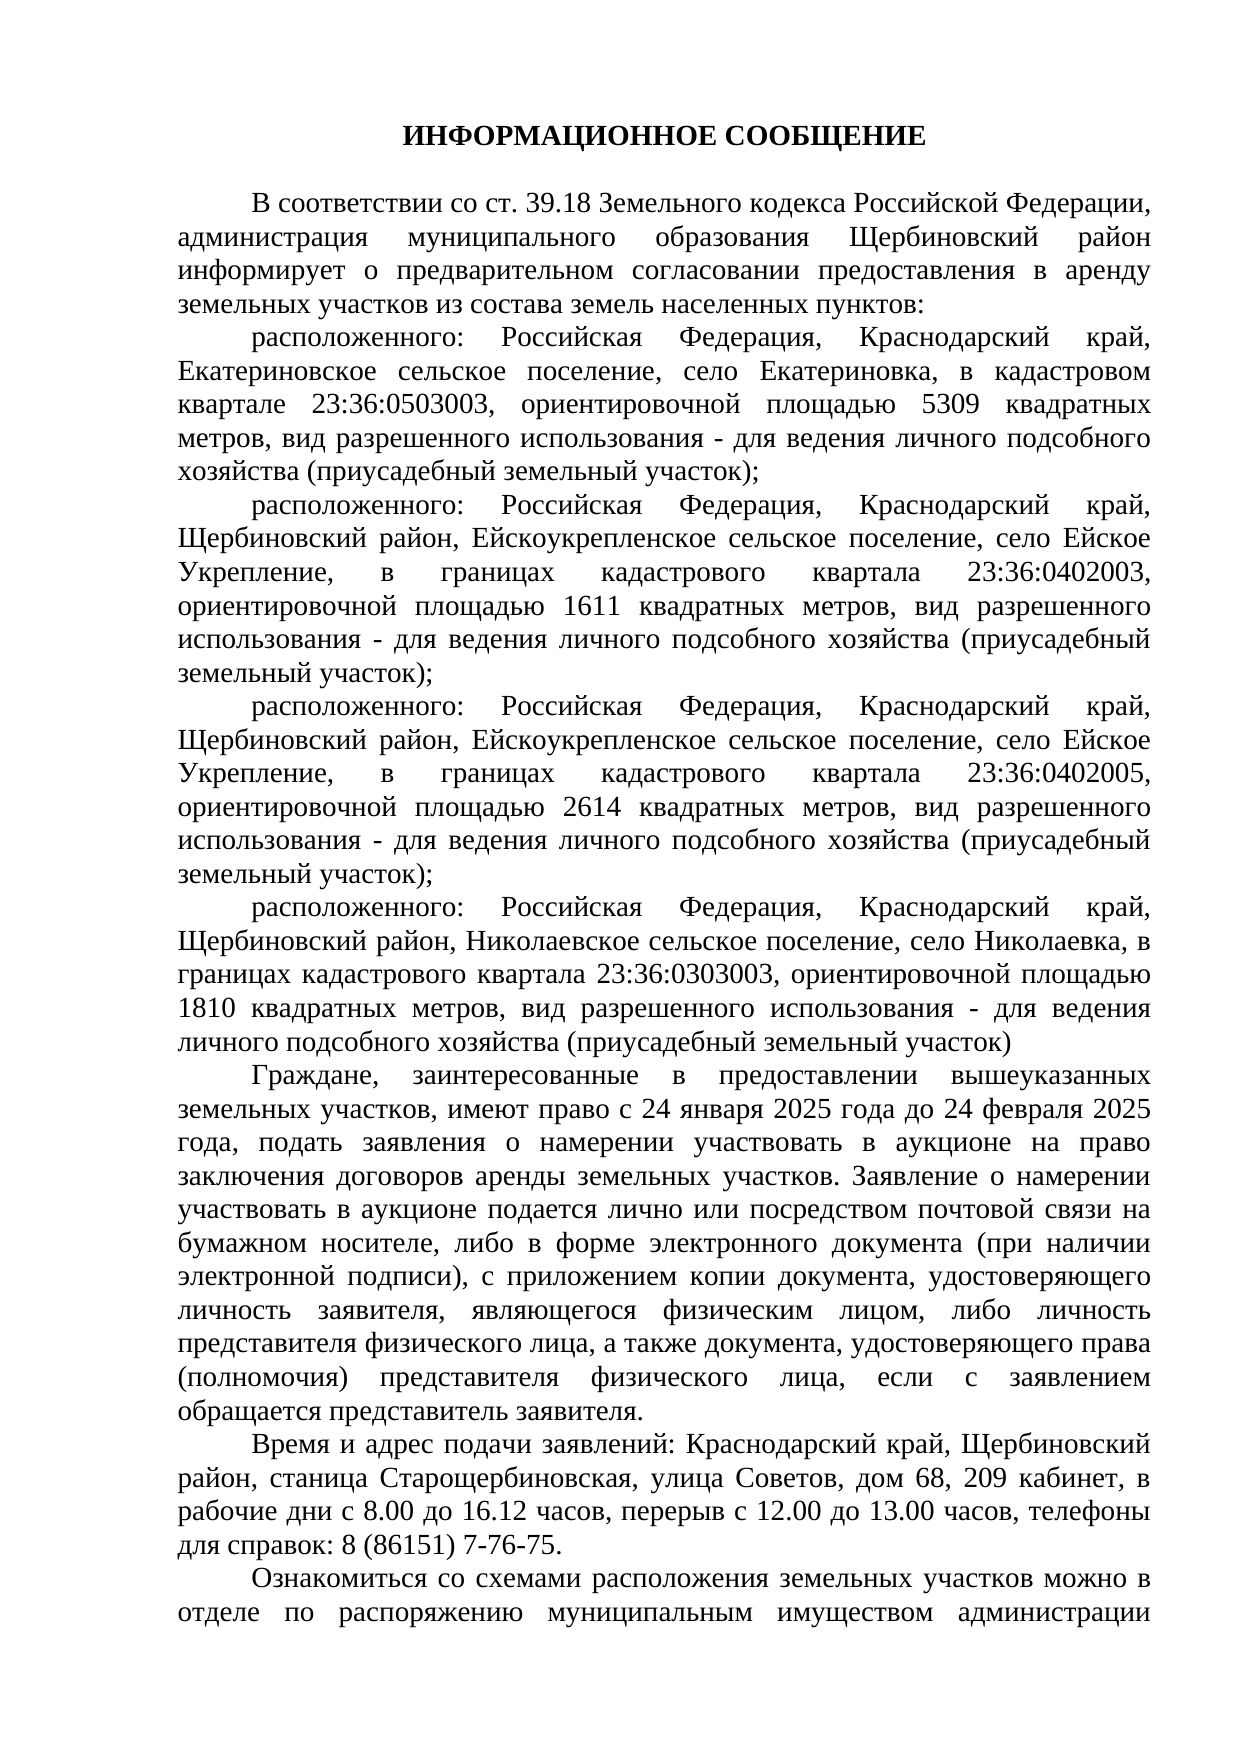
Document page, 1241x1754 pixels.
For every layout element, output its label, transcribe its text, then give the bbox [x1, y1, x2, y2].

text Время и адрес подачи заявлений: Краснодарский край, Щербиновский район, станица Старощербиновская, улица Советов, дом 68, 209 кабинет, в рабочие дни с 8.00 до 16.12 часов, перерыв с 12.00 до 13.00 часов, телефоны для справок: 8 (86151) 7-76-75. [177, 1426, 1152, 1560]
text ИНФОРМАЦИОННОЕ СООБЩЕНИЕ [177, 118, 1152, 152]
text Граждане, заинтересованные в предоставлении вышеуказанных земельных участков, имеют право с 24 января 2025 года до 24 февраля 2025 года, подать заявления о намерении участвовать в аукционе на право заключения договоров аренды земельных участков. Заявление о намерении участвовать в аукционе подается лично или посредством почтовой связи на бумажном носителе, либо в форме электронного документа (при наличии электронной подписи), с приложением копии документа, удостоверяющего личность заявителя, являющегося физическим лицом, либо личность представителя физического лица, а также документа, удостоверяющего права (полномочия) представителя физического лица, если с заявлением обращается представитель заявителя. [177, 1057, 1152, 1426]
text расположенного: Российская Федерация, Краснодарский край, Щербиновский район, Николаевское сельское поселение, село Николаевка, в границах кадастрового квартала 23:36:0303003, ориентировочной площадью 1810 квадратных метров, вид разрешенного использования - для ведения личного подсобного хозяйства (приусадебный земельный участок) [177, 889, 1152, 1057]
text расположенного: Российская Федерация, Краснодарский край, Екатериновское сельское поселение, село Екатериновка, в кадастровом квартале 23:36:0503003, ориентировочной площадью 5309 квадратных метров, вид разрешенного использования - для ведения личного подсобного хозяйства (приусадебный земельный участок); [177, 319, 1152, 487]
text В соответствии со ст. 39.18 Земельного кодекса Российской Федерации, администрация муниципального образования Щербиновский район информирует о предварительном согласовании предоставления в аренду земельных участков из состава земель населенных пунктов: [177, 185, 1152, 319]
text расположенного: Российская Федерация, Краснодарский край, Щербиновский район, Ейскоукрепленское сельское поселение, село Ейское Укрепление, в границах кадастрового квартала 23:36:0402003, ориентировочной площадью 1611 квадратных метров, вид разрешенного использования - для ведения личного подсобного хозяйства (приусадебный земельный участок); [177, 487, 1152, 688]
text расположенного: Российская Федерация, Краснодарский край, Щербиновский район, Ейскоукрепленское сельское поселение, село Ейское Укрепление, в границах кадастрового квартала 23:36:0402005, ориентировочной площадью 2614 квадратных метров, вид разрешенного использования - для ведения личного подсобного хозяйства (приусадебный земельный участок); [177, 688, 1152, 889]
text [177, 1560, 1152, 1627]
